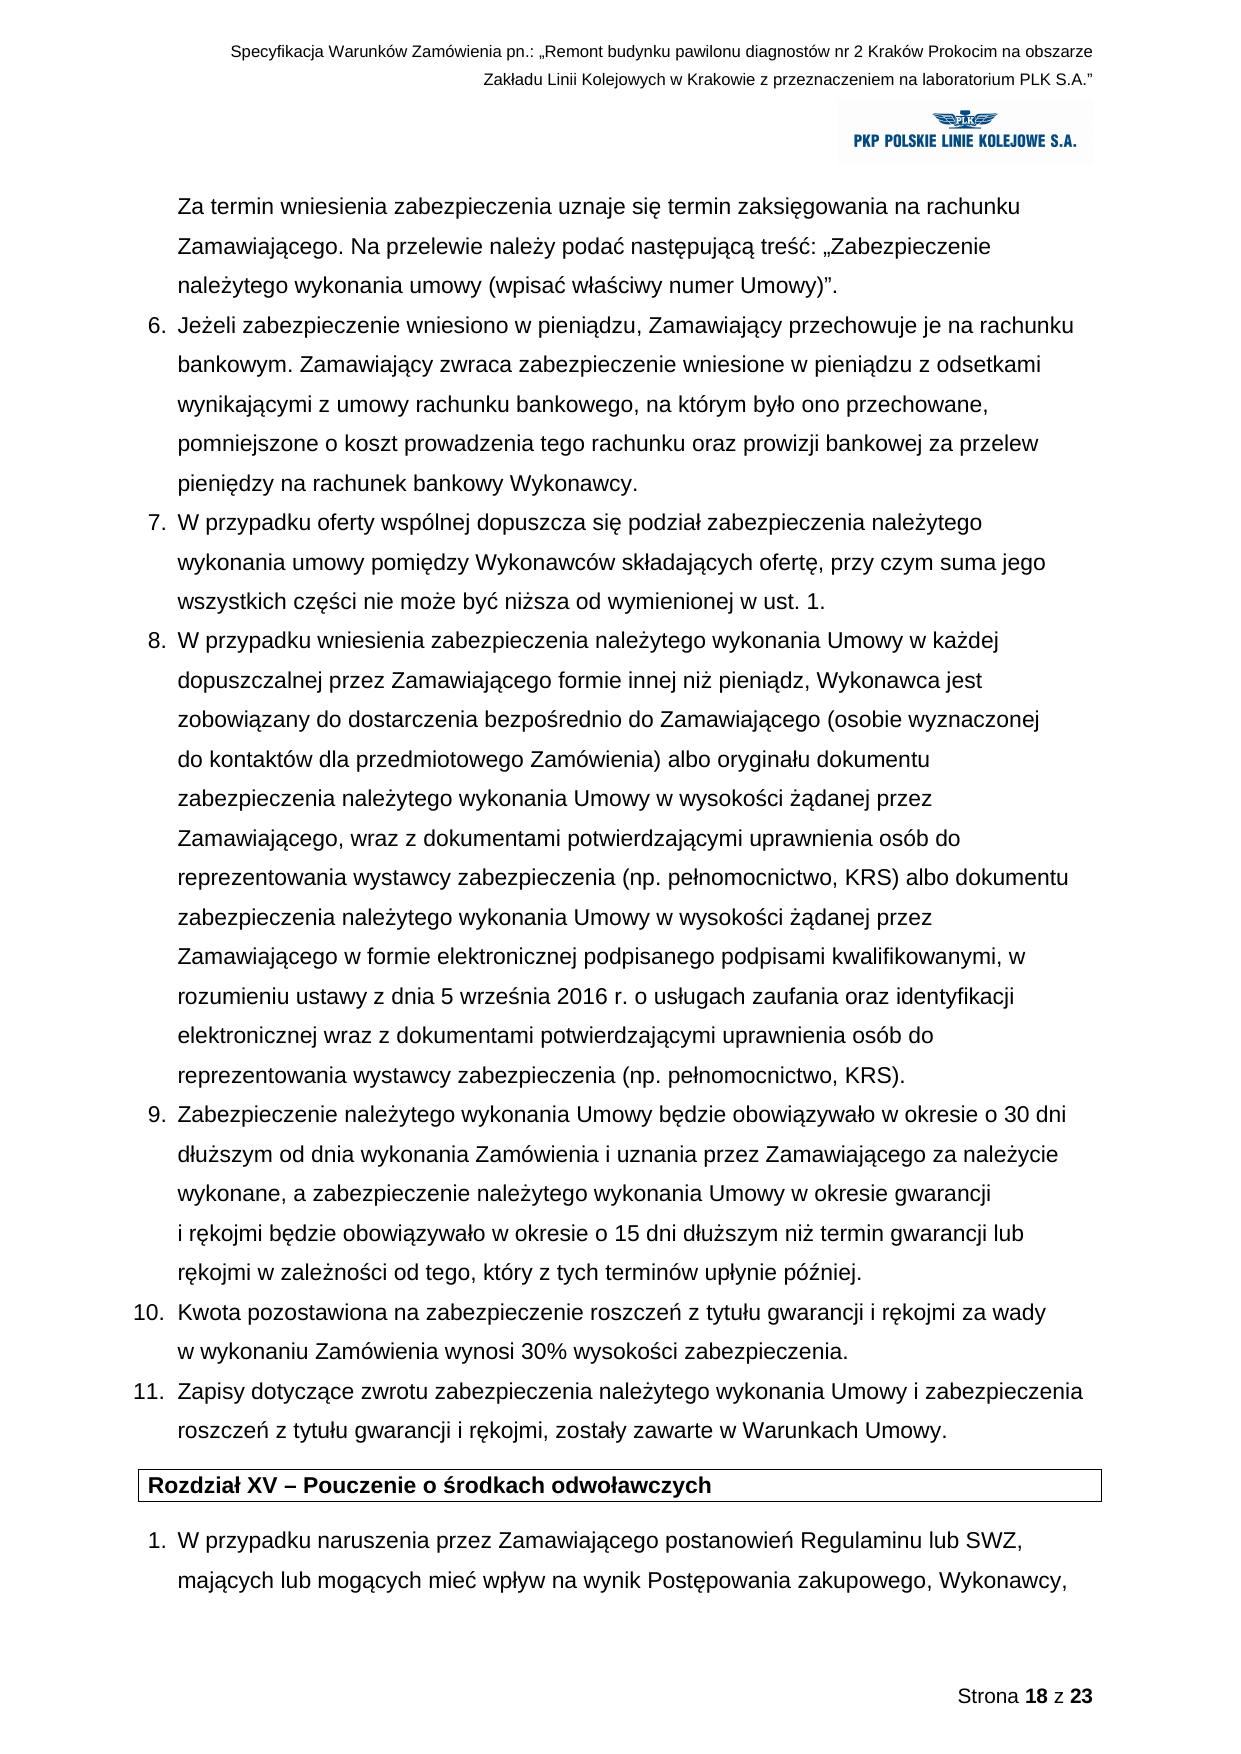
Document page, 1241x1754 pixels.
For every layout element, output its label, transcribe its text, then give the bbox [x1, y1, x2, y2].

list W przypadku wniesienia zabezpieczenia należytego wykonania Umowy w każdej dopuszczalnej przez Zamawiającego formie innej niż pieniądz, Wykonawca jest zobowiązany do dostarczenia bezpośrednio do Zamawiającego (osobie wyznaczonej do kontaktów dla przedmiotowego Zamówienia) albo oryginału dokumentu zabezpieczenia należytego wykonania Umowy w wysokości żądanej przez Zamawiającego, wraz z dokumentami potwierdzającymi uprawnienia osób do reprezentowania wystawcy zabezpieczenia (np. pełnomocnictwo, KRS) albo dokumentu zabezpieczenia należytego wykonania Umowy w wysokości żądanej przez Zamawiającego w formie elektronicznej podpisanego podpisami kwalifikowanymi, w rozumieniu ustawy z dnia 5 września 2016 r. o usługach zaufania oraz identyfikacji elektronicznej wraz z dokumentami potwierdzającymi uprawnienia osób do reprezentowania wystawcy zabezpieczenia (np. pełnomocnictwo, KRS). [148, 627, 1093, 1088]
list Zapisy dotyczące zwrotu zabezpieczenia należytego wykonania Umowy i zabezpieczenia roszczeń z tytułu gwarancji i rękojmi, zostały zawarte w Warunkach Umowy. [133, 1378, 1093, 1443]
subtitle Rozdział XV – Pouczenie o środkach odwoławczych [139, 1470, 1101, 1501]
list Kwota pozostawiona na zabezpieczenie roszczeń z tytułu gwarancji i rękojmi za wady w wykonaniu Zamówienia wynosi 30% wysokości zabezpieczenia. [133, 1299, 1093, 1364]
text Za termin wniesienia zabezpieczenia uznaje się termin zaksięgowania na rachunku Zamawiającego. Na przelewie należy podać następującą treść: „Zabezpieczenie należytego wykonania umowy (wpisać właściwy numer Umowy)”. [177, 193, 1093, 298]
picture [837, 98, 1093, 165]
list Zabezpieczenie należytego wykonania Umowy będzie obowiązywało w okresie o 30 dni dłuższym od dnia wykonania Zamówienia i uznania przez Zamawiającego za należycie wykonane, a zabezpieczenie należytego wykonania Umowy w okresie gwarancji i rękojmi będzie obowiązywało w okresie o 15 dni dłuższym niż termin gwarancji lub rękojmi w zależności od tego, który z tych terminów upłynie później. [148, 1101, 1093, 1286]
list Jeżeli zabezpieczenie wniesiono w pieniądzu, Zamawiający przechowuje je na rachunku bankowym. Zamawiający zwraca zabezpieczenie wniesione w pieniądzu z odsetkami wynikającymi z umowy rachunku bankowego, na którym było ono przechowane, pomniejszone o koszt prowadzenia tego rachunku oraz prowizji bankowej za przelew pieniędzy na rachunek bankowy Wykonawcy. [148, 312, 1093, 496]
list W przypadku oferty wspólnej dopuszcza się podział zabezpieczenia należytego wykonania umowy pomiędzy Wykonawców składających ofertę, przy czym suma jego wszystkich części nie może być niższa od wymienionej w ust. 1. [148, 509, 1093, 614]
